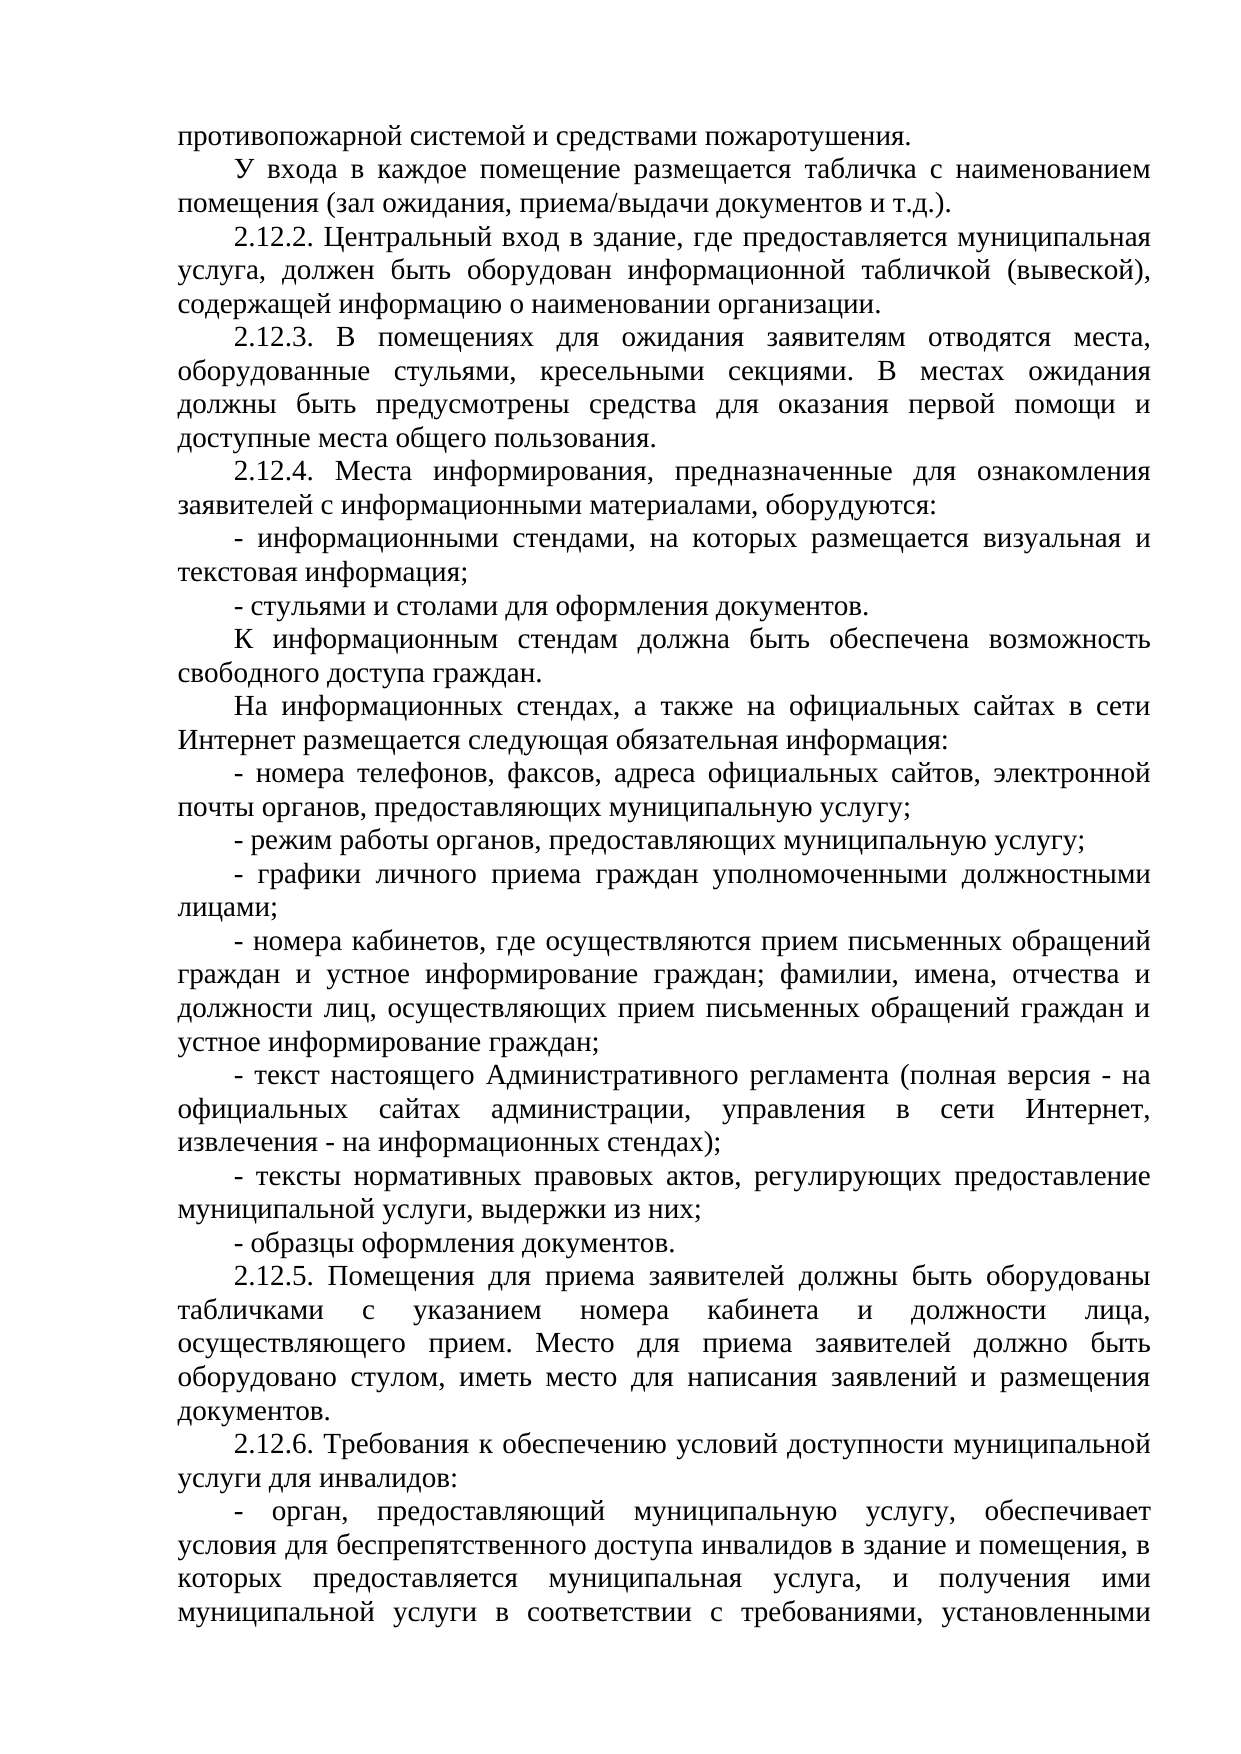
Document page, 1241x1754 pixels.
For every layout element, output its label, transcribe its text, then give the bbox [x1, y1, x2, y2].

text - номера телефонов, факсов, адреса официальных сайтов, электронной почты органов, предоставляющих муниципальную услугу; [177, 755, 1152, 822]
text К информационным стендам должна быть обеспечена возможность свободного доступа граждан. [177, 621, 1152, 688]
text - режим работы органов, предоставляющих муниципальную услугу; [177, 822, 1152, 856]
text - тексты нормативных правовых актов, регулирующих предоставление муниципальной услуги, выдержки из них; [177, 1158, 1152, 1225]
text - информационными стендами, на которых размещается визуальная и текстовая информация; [177, 521, 1152, 588]
text 2.12.4. Места информирования, предназначенные для ознакомления заявителей с информационными материалами, оборудуются: [177, 453, 1152, 521]
text 2.12.6. Требования к обеспечению условий доступности муниципальной услуги для инвалидов: [177, 1426, 1152, 1493]
text - текст настоящего Административного регламента (полная версия - на официальных сайтах администрации, управления в сети Интернет, извлечения - на информационных стендах); [177, 1057, 1152, 1158]
text - стульями и столами для оформления документов. [177, 588, 1152, 621]
text У входа в каждое помещение размещается табличка с наименованием помещения (зал ожидания, приема/выдачи документов и т.д.). [177, 152, 1152, 219]
text На информационных стендах, а также на официальных сайтах в сети Интернет размещается следующая обязательная информация: [177, 688, 1152, 755]
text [177, 1493, 1152, 1627]
text - графики личного приема граждан уполномоченными должностными лицами; [177, 856, 1152, 923]
text 2.12.2. Центральный вход в здание, где предоставляется муниципальная услуга, должен быть оборудован информационной табличкой (вывеской), содержащей информацию о наименовании организации. [177, 219, 1152, 319]
text - образцы оформления документов. [177, 1225, 1152, 1258]
text 2.12.3. В помещениях для ожидания заявителям отводятся места, оборудованные стульями, кресельными секциями. В местах ожидания должны быть предусмотрены средства для оказания первой помощи и доступные места общего пользования. [177, 319, 1152, 453]
text 2.12.5. Помещения для приема заявителей должны быть оборудованы табличками с указанием номера кабинета и должности лица, осуществляющего прием. Место для приема заявителей должно быть оборудовано стулом, иметь место для написания заявлений и размещения документов. [177, 1258, 1152, 1426]
text - номера кабинетов, где осуществляются прием письменных обращений граждан и устное информирование граждан; фамилии, имена, отчества и должности лиц, осуществляющих прием письменных обращений граждан и устное информирование граждан; [177, 923, 1152, 1057]
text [177, 118, 1152, 152]
